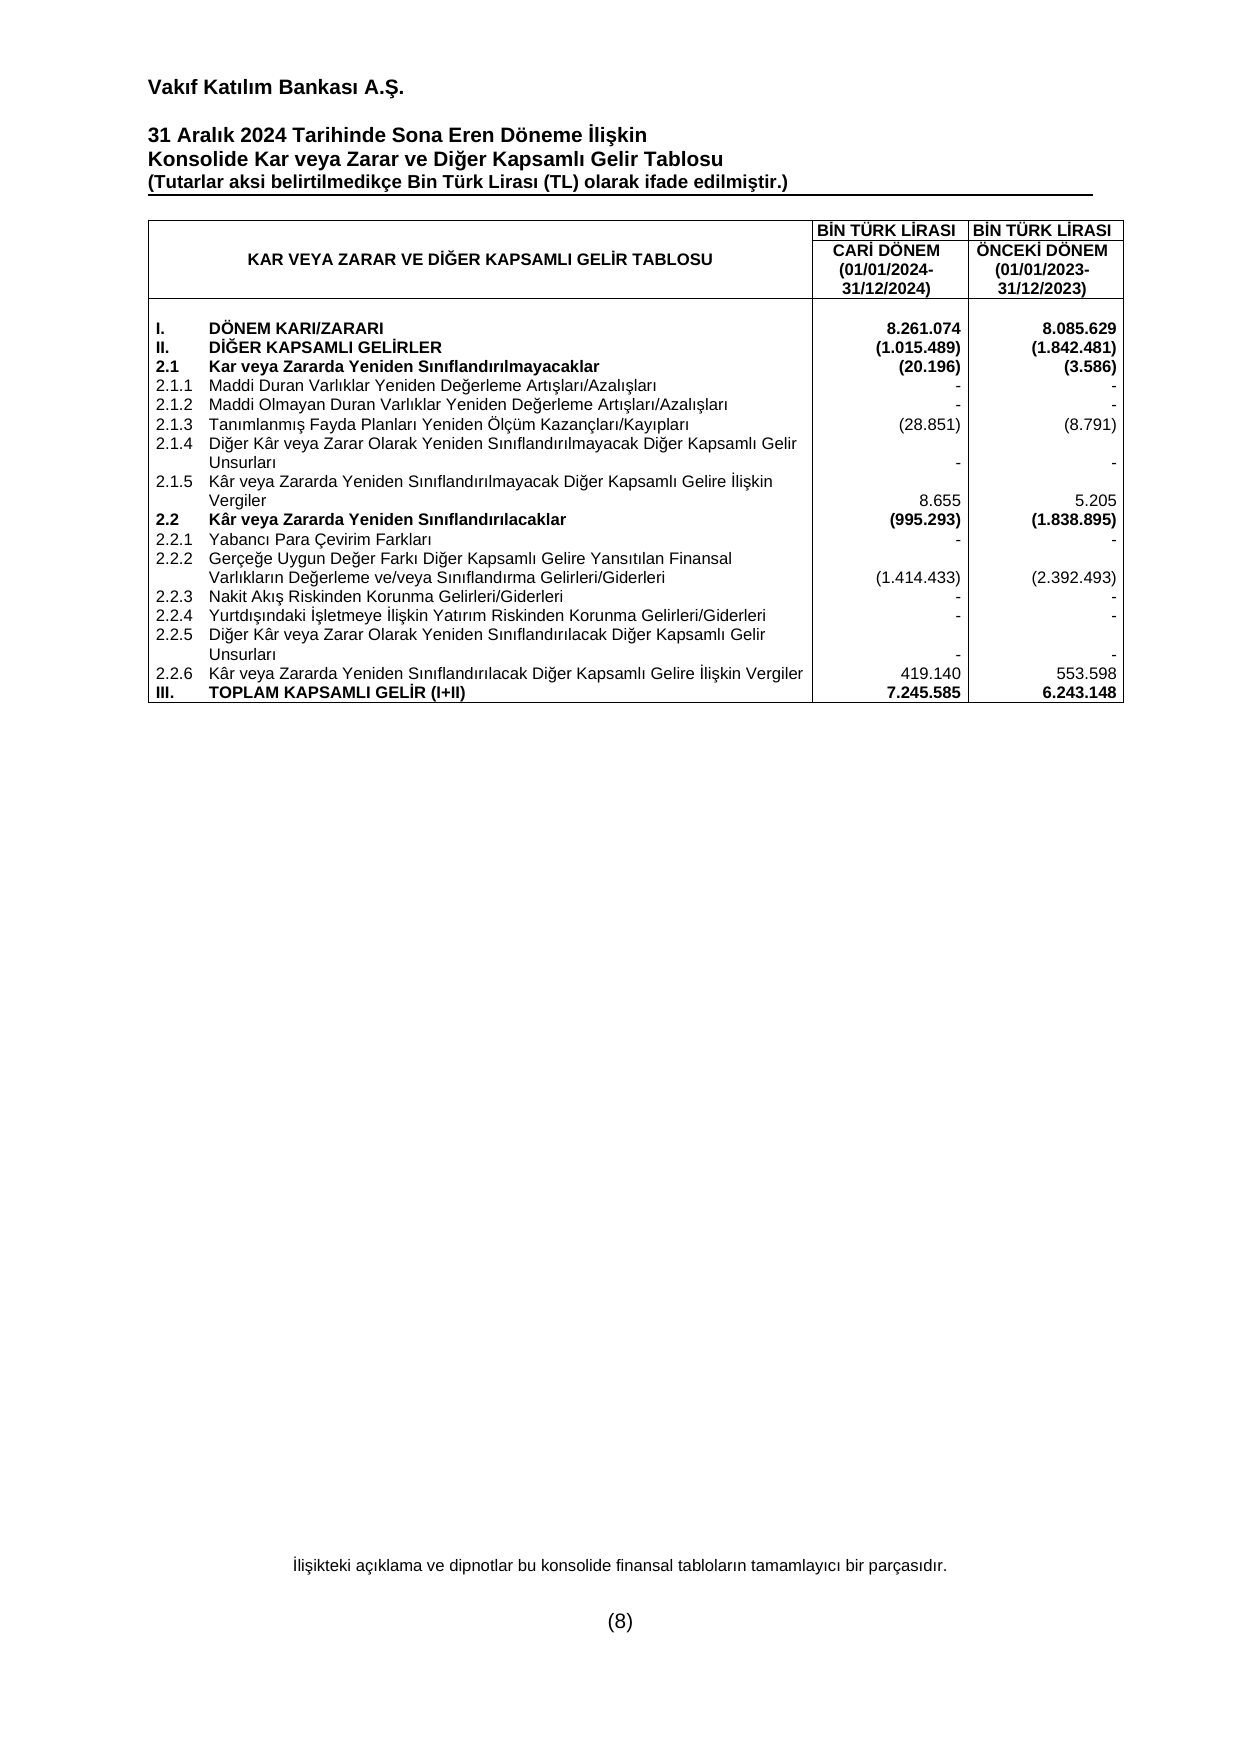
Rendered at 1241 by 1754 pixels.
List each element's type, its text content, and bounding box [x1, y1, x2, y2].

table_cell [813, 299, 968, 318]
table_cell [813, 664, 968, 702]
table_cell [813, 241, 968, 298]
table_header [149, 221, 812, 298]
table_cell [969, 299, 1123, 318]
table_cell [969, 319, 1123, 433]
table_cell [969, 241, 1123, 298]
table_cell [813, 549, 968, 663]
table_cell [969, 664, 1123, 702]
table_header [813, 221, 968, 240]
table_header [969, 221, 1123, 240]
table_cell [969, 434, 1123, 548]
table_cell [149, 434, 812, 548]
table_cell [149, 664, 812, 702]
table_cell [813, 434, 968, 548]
text İlişikteki açıklama ve dipnotlar bu konsolide finansal tabloların tamamlayıcı bir parçasıdır. [148, 1556, 1092, 1575]
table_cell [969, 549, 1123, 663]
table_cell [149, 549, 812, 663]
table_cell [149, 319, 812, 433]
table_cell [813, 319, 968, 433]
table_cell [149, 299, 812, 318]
